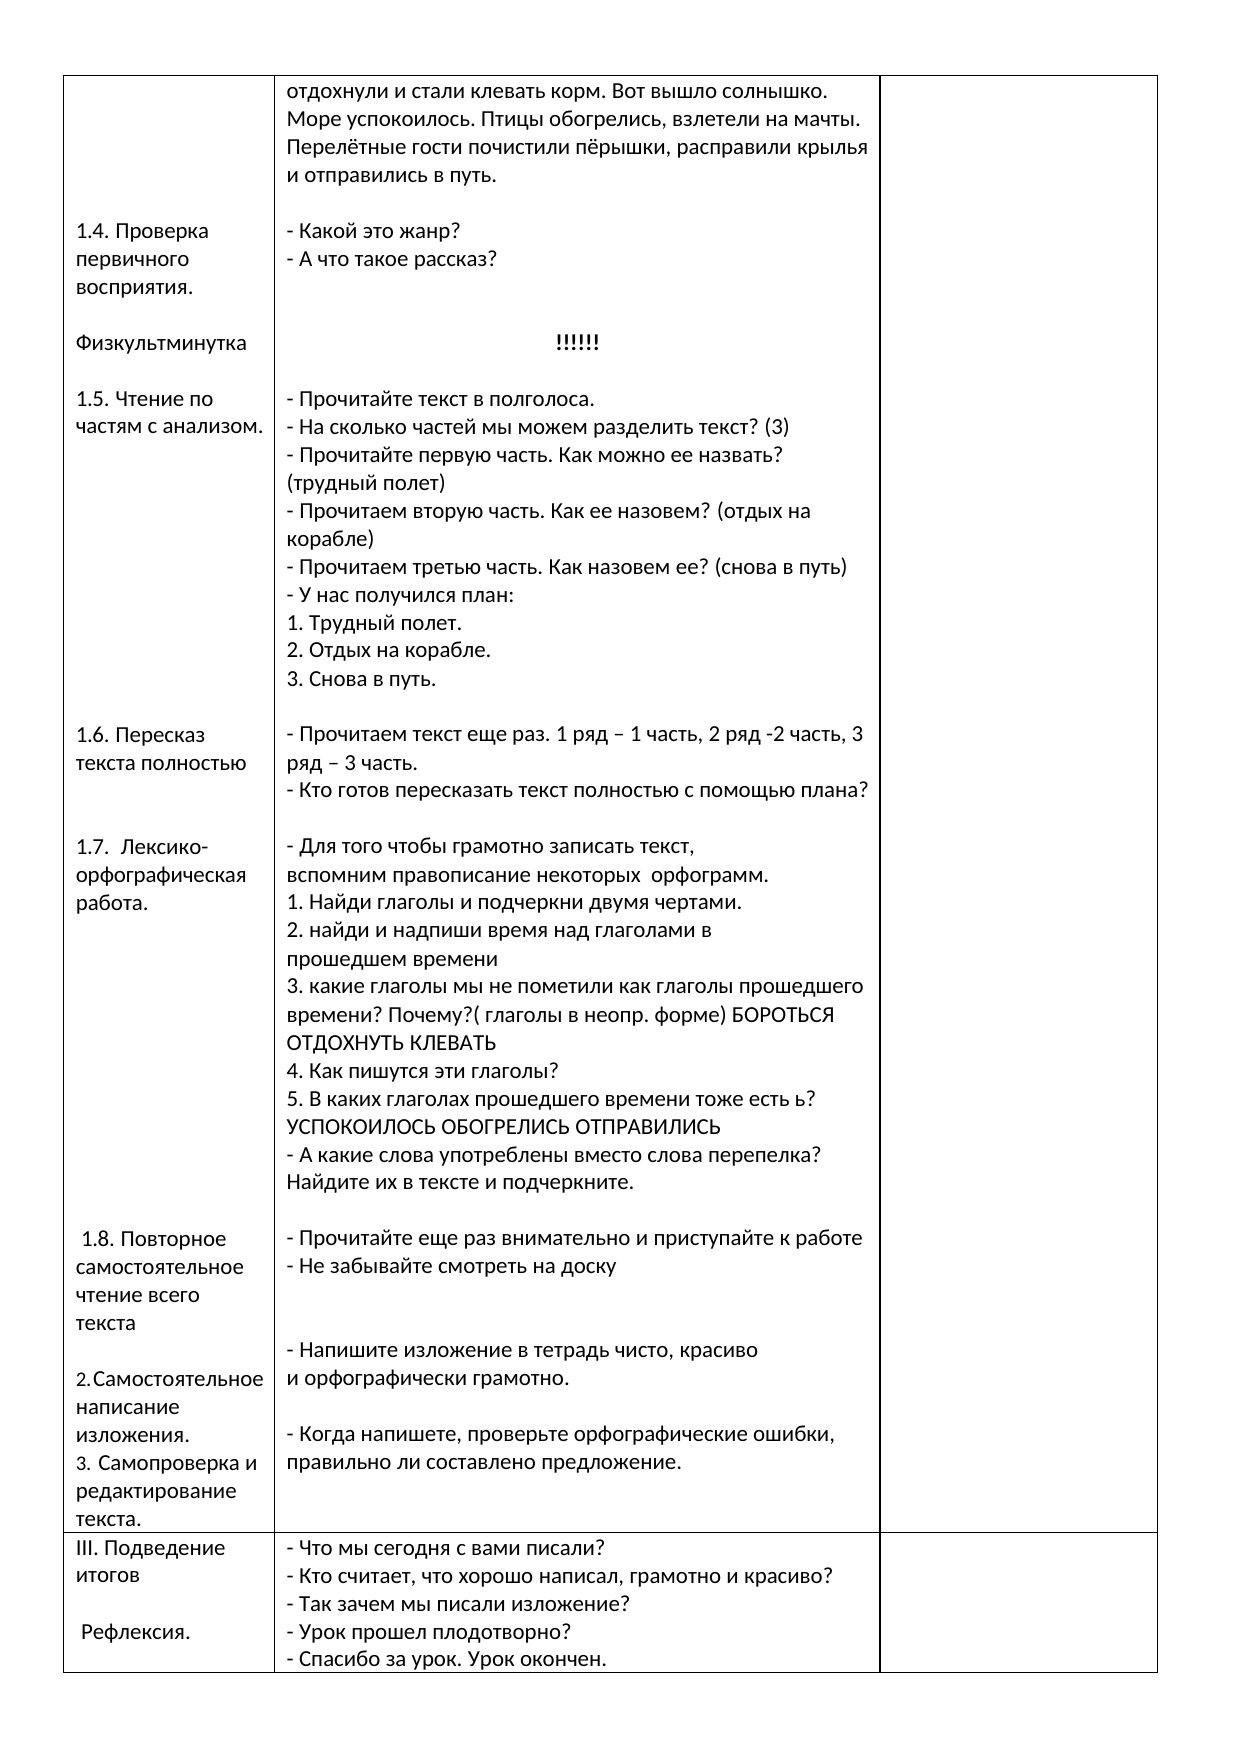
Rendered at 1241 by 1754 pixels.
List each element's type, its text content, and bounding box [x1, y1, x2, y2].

table_header отдохнули и стали клевать корм. Вот вышло солнышко. Море успокоилось. Птицы обогрелись, взлетели на мачты. Перелётные гости почистили пёрышки, расправили крылья и отправились в путь. Какой это жанр? А что такое рассказ? !!!!!! Прочитайте текст в полголоса. На сколько частей мы можем разделить текст? (3) Прочитайте первую часть. Как можно ее назвать? (трудный полет) Прочитаем вторую часть. Как ее назовем? (отдых на корабле) Прочитаем третью часть. Как назовем ее? (снова в путь) У нас получился план: Трудный полет. Отдых на корабле. Снова в путь. Прочитаем текст еще раз. 1 ряд – 1 часть, 2 ряд -2 часть, 3 ряд – 3 часть. Кто готов пересказать текст полностью с помощью плана? Для того чтобы грамотно записать текст, вспомним правописание некоторых орфограмм. Найди глаголы и подчеркни двумя чертами. найди и надпиши время над глаголами в прошедшем времени какие глаголы мы не пометили как глаголы прошедшего времени? Почему?( глаголы в неопр. форме) БОРОТЬСЯ ОТДОХНУТЬ КЛЕВАТЬ Как пишутся эти глаголы? В каких глаголах прошедшего времени тоже есть ь? УСПОКОИЛОСЬ ОБОГРЕЛИСЬ ОТПРАВИЛИСЬ А какие слова употреблены вместо слова перепелка? Найдите их в тексте и подчеркните. Прочитайте еще раз внимательно и приступайте к работе Не забывайте смотреть на доску Напишите изложение в тетрадь чисто, красиво и орфографически грамотно. Когда напишете, проверьте орфографические ошибки, правильно ли составлено предложение. [275, 76, 879, 1532]
table_header [881, 76, 1157, 1532]
table_cell III. Подведение итогов Рефлексия. [64, 1533, 274, 1672]
table_header Проверка первичного восприятия. Физкультминутка Чтение по частям с анализом. Пересказ текста полностью Лексико- орфографическая работа. Повторное самостоятельное чтение всего текста Самостоятельное написание изложения. Самопроверка и редактирование текста. [64, 76, 274, 1532]
table_cell [881, 1533, 1157, 1672]
table_cell Что мы сегодня с вами писали? Кто считает, что хорошо написал, грамотно и красиво? Так зачем мы писали изложение? Урок прошел плодотворно? Спасибо за урок. Урок окончен. [275, 1533, 879, 1672]
